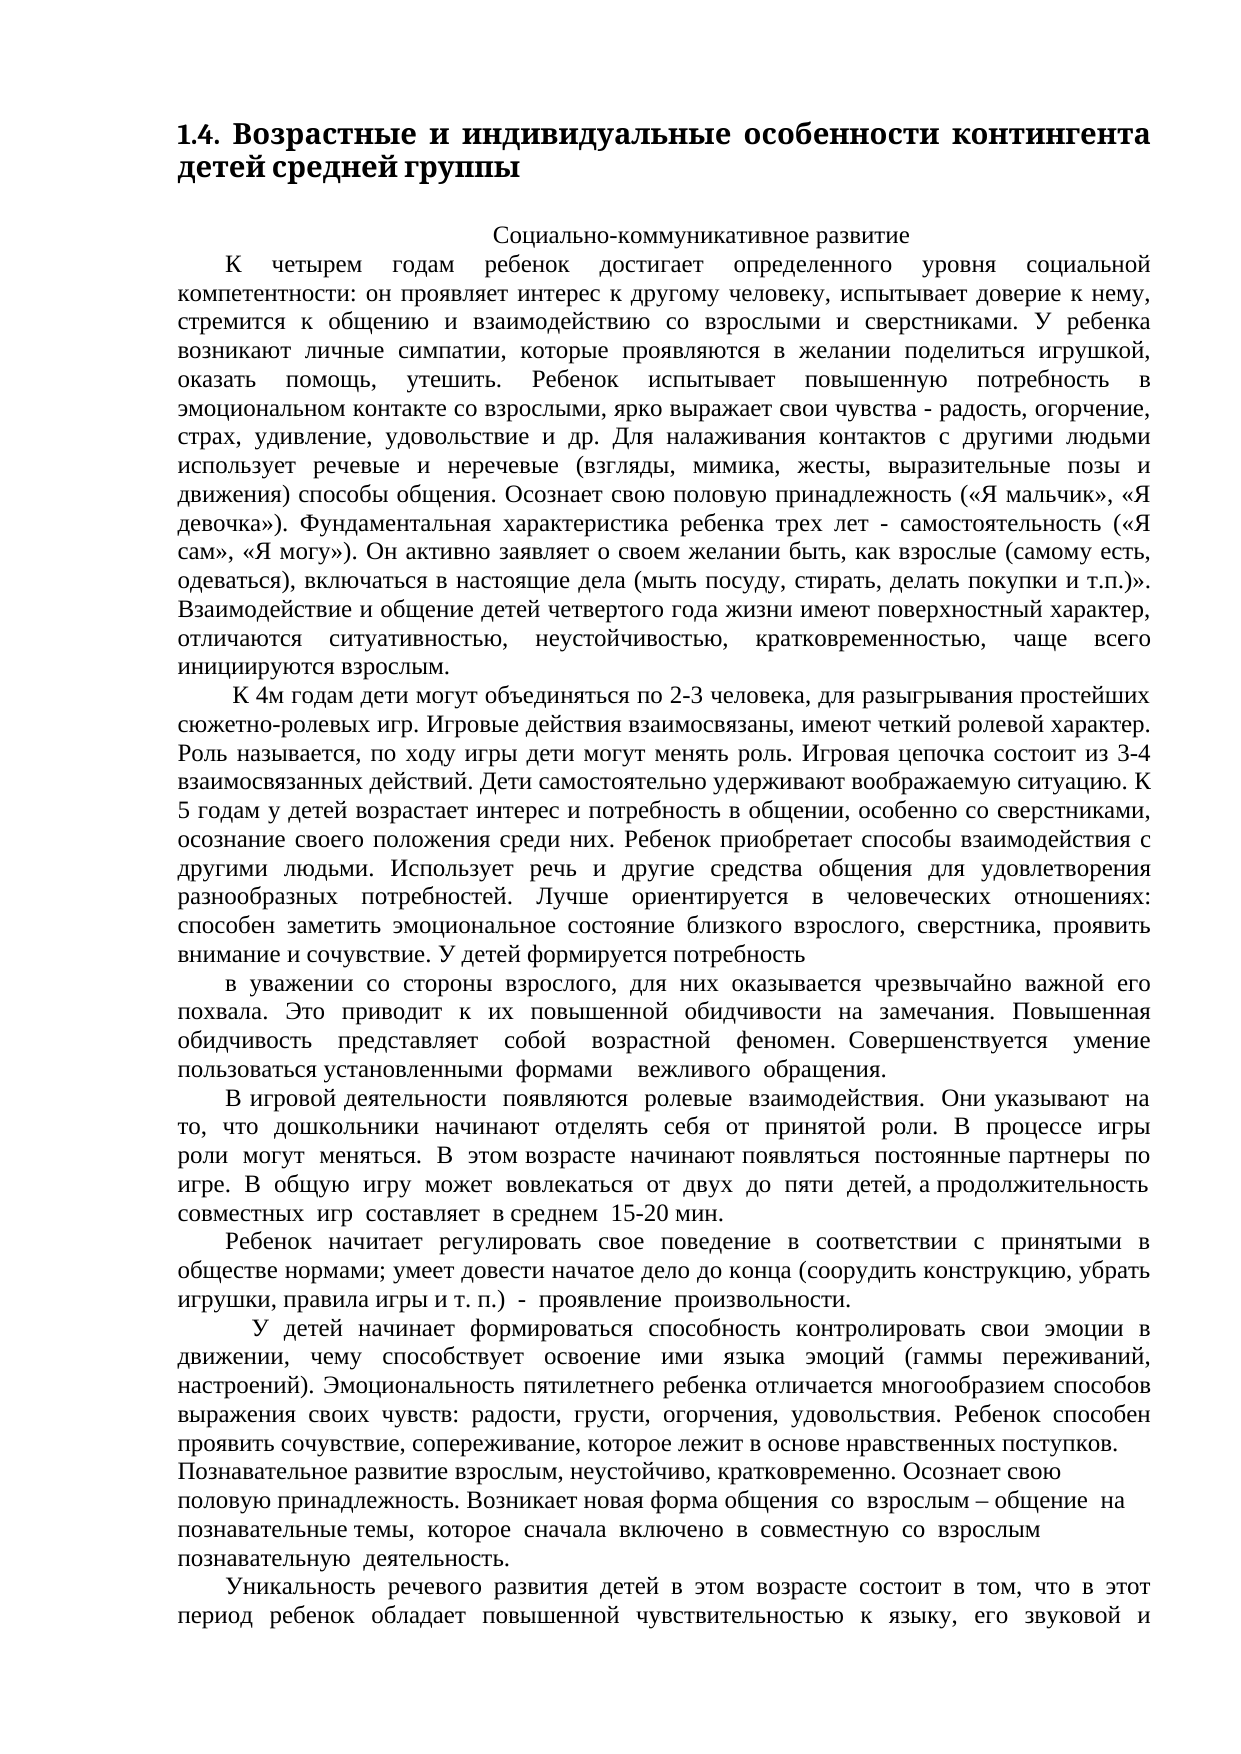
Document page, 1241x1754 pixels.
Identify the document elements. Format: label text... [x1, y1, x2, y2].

text в уважении со стороны взрослого, для них оказывается чрезвычайно важной его похвала. Это приводит к их повышенной обидчивости на замечания. Повышенная обидчивость представляет собой возрастной феномен. Совершенствуется умение пользоваться установленными формами вежливого обращения. [177, 968, 1152, 1083]
text У детей начинает формироваться способность контролировать свои эмоции в движении, чему способствует освоение ими языка эмоций (гаммы переживаний, настроений). Эмоциональность пятилетнего ребенка отличается многообразием способов выражения своих чувств: радости, грусти, огорчения, удовольствия. Ребенок способен проявить сочувствие, сопереживание, которое лежит в основе нравственных поступков. [177, 1313, 1152, 1456]
text Социально-коммуникативное развитие [177, 220, 1152, 249]
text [177, 1571, 1152, 1629]
text В игровой деятельности появляются ролевые взаимодействия. Они указывают на то, что дошкольники начинают отделять себя от принятой роли. В процессе игры роли могут меняться. В этом возрасте начинают появляться постоянные партнеры по игре. В общую игру может вовлекаться от двух до пяти детей, а продолжительность совместных игр составляет в среднем 15-20 мин. [177, 1083, 1152, 1226]
text К 4м годам дети могут объединяться по 2-3 человека, для разыгрывания простейших сюжетно-ролевых игр. Игровые действия взаимосвязаны, имеют четкий ролевой характер. Роль называется, по ходу игры дети могут менять роль. Игровая цепочка состоит из 3-4 взаимосвязанных действий. Дети самостоятельно удерживают воображаемую ситуацию. К 5 годам у детей возрастает интерес и потребность в общении, особенно со сверстниками, осознание своего положения среди них. Ребенок приобретает способы взаимодействия с другими людьми. Использует речь и другие средства общения для удовлетворения разнообразных потребностей. Лучше ориентируется в человеческих отношениях: способен заметить эмоциональное состояние близкого взрослого, сверстника, проявить внимание и сочувствие. У детей формируется потребность [177, 680, 1152, 968]
text Познавательное развитие взрослым, неустойчиво, кратковременно. Осознает свою половую принадлежность. Возникает новая форма общения со взрослым – общение на познавательные темы, которое сначала включено в совместную со взрослым познавательную деятельность. [177, 1456, 1152, 1571]
subtitle 1.4. Возрастные и индивидуальные особенности контингента детей средней группы [177, 118, 1152, 185]
text Ребенок начитает регулировать свое поведение в соответствии с принятыми в обществе нормами; умеет довести начатое дело до конца (соорудить конструкцию, убрать игрушки, правила игры и т. п.) - проявление произвольности. [177, 1226, 1152, 1313]
text К четырем годам ребенок достигает определенного уровня социальной компетентности: он проявляет интерес к другому человеку, испытывает доверие к нему, стремится к общению и взаимодействию со взрослыми и сверстниками. У ребенка возникают личные симпатии, которые проявляются в желании поделиться игрушкой, оказать помощь, утешить. Ребенок испытывает повышенную потребность в эмоциональном контакте со взрослыми, ярко выражает свои чувства - радость, огорчение, страх, удивление, удовольствие и др. Для налаживания контактов с другими людьми использует речевые и неречевые (взгляды, мимика, жесты, выразительные позы и движения) способы общения. Осознает свою половую принадлежность («Я мальчик», «Я девочка»). Фундаментальная характеристика ребенка трех лет - самостоятельность («Я сам», «Я могу»). Он активно заявляет о своем желании быть, как взрослые (самому есть, одеваться), включаться в настоящие дела (мыть посуду, стирать, делать покупки и т.п.)». Взаимодействие и общение детей четвертого года жизни имеют поверхностный характер, отличаются ситуативностью, неустойчивостью, кратковременностью, чаще всего инициируются взрослым. [177, 249, 1152, 680]
